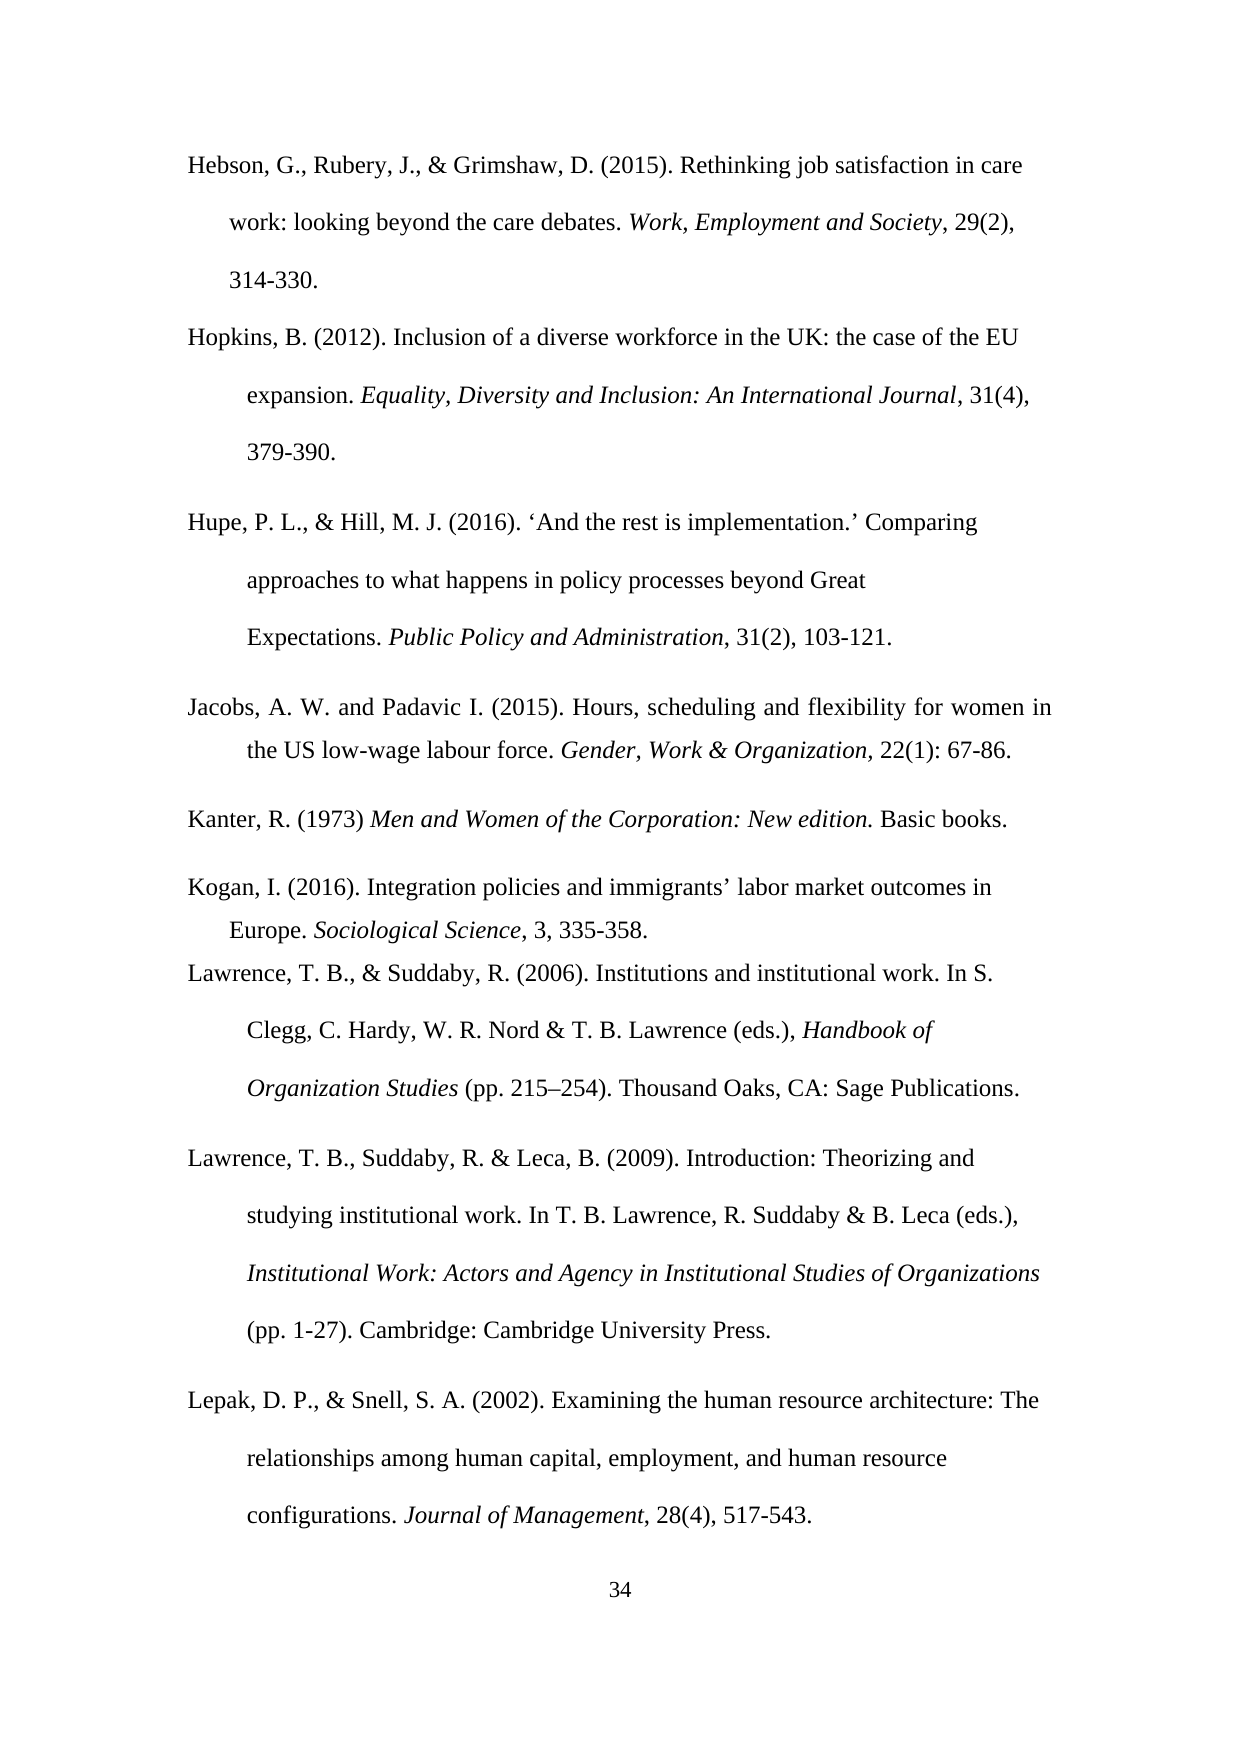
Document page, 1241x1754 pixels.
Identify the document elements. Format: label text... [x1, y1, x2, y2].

text Kogan, I. (2016). Integration policies and immigrants’ labor market outcomes in Europe. Sociological Science, 3, 335-358. [187, 872, 1053, 944]
text Kanter, R. (1973) Men and Women of the Corporation: New edition. Basic books. [187, 804, 1053, 832]
text Jacobs, A. W. and Padavic I. (2015). Hours, scheduling and flexibility for women in the US low-wage labour force. Gender, Work & Organization, 22(1): 67-86. [187, 692, 1053, 764]
text Lawrence, T. B., & Suddaby, R. (2006). Institutions and institutional work. In S. Clegg, C. Hardy, W. R. Nord & T. B. Lawrence (eds.), Handbook of Organization Studies (pp. 215–254). Thousand Oaks, CA: Sage Publications. [187, 958, 1053, 1102]
text Hebson, G., Rubery, J., & Grimshaw, D. (2015). Rethinking job satisfaction in care work: looking beyond the care debates. Work, Employment and Society, 29(2), 314-330. [187, 150, 1053, 294]
text Hopkins, B. (2012). Inclusion of a diverse workforce in the UK: the case of the EU expansion. Equality, Diversity and Inclusion: An International Journal, 31(4), 379-390. [187, 322, 1053, 466]
text Lawrence, T. B., Suddaby, R. & Leca, B. (2009). Introduction: Theorizing and studying institutional work. In T. B. Lawrence, R. Suddaby & B. Leca (eds.), Institutional Work: Actors and Agency in Institutional Studies of Organizations (pp. 1-27). Cambridge: Cambridge University Press. [187, 1143, 1053, 1344]
text Hupe, P. L., & Hill, M. J. (2016). ‘And the rest is implementation.’ Comparing approaches to what happens in policy processes beyond Great Expectations. Public Policy and Administration, 31(2), 103-121. [187, 507, 1053, 651]
text Lepak, D. P., & Snell, S. A. (2002). Examining the human resource architecture: The relationships among human capital, employment, and human resource configurations. Journal of Management, 28(4), 517-543. [187, 1386, 1053, 1529]
